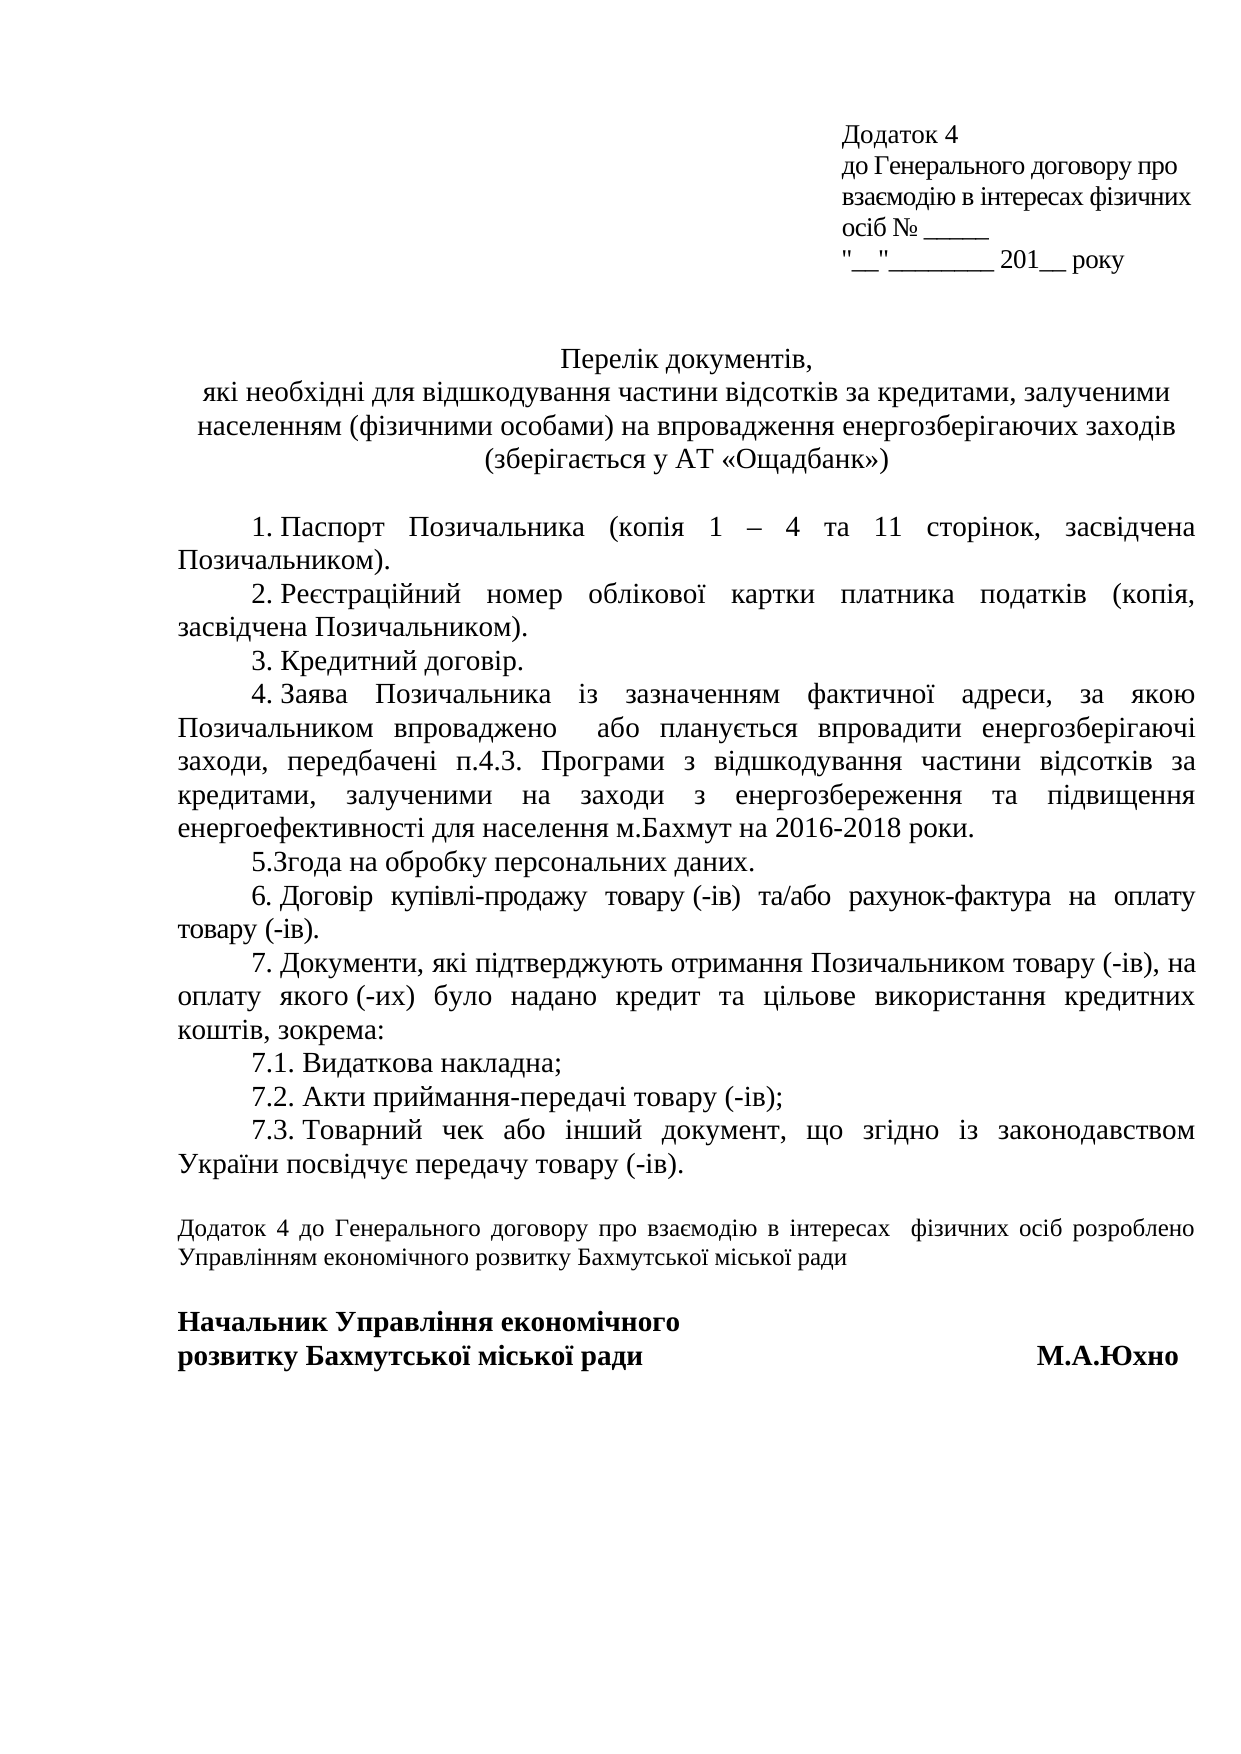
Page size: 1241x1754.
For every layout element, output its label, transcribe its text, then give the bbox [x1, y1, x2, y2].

text 7.3. Товарний чек або інший документ, що згідно із законодавством України посвідчує передачу товару (-ів). [177, 1112, 1196, 1179]
text Перелік документів, [177, 341, 1196, 374]
text Додаток 4 до Генерального договору про взаємодію в інтересах фізичних осіб розроблено Управлінням економічного розвитку Бахмутської міської ради [177, 1213, 1196, 1271]
text Додаток 4 [842, 118, 1196, 149]
text 4. Заява Позичальника із зазначенням фактичної адреси, за якою Позичальником впроваджено або планується впровадити енергозберігаючі заходи, передбачені п.4.3. Програми з відшкодування частини відсотків за кредитами, залученими на заходи з енергозбереження та підвищення енергоефективності для населення м.Бахмут на 2016-2018 роки. [177, 676, 1196, 844]
text 7.2. Акти приймання-передачі товару (-ів); [177, 1079, 1196, 1112]
text 2. Реєстраційний номер облікової картки платника податків (копія, засвідчена Позичальником). [177, 576, 1196, 643]
text 7.1. Видаткова накладна; [177, 1045, 1196, 1079]
text Начальник Управління економічного [177, 1304, 1196, 1338]
text які необхідні для відшкодування частини відсотків за кредитами, залученими населенням (фізичними особами) на впровадження енергозберігаючих заходів (зберігається у АТ «Ощадбанк») [177, 374, 1196, 475]
text 1. Паспорт Позичальника (копія 1 – 4 та 11 сторінок, засвідчена Позичальником). [177, 509, 1196, 576]
text "__"________ 201__ року [767, 243, 1196, 274]
text 5.Згода на обробку персональних даних. [177, 844, 1196, 878]
text розвитку Бахмутської міської ради М.А.Юхно [177, 1338, 1196, 1371]
text до Генерального договору про взаємодію в інтересах фізичних осіб № _____ [842, 149, 1196, 243]
text 6. Договір купівлі-продажу товару (-ів) та/або рахунок-фактура на оплату товару (-ів). [177, 878, 1196, 945]
text 3. Кредитний договір. [177, 643, 1196, 676]
text 7. Документи, які підтверджують отримання Позичальником товару (-ів), на оплату якого (-их) було надано кредит та цільове використання кредитних коштів, зокрема: [177, 945, 1196, 1045]
